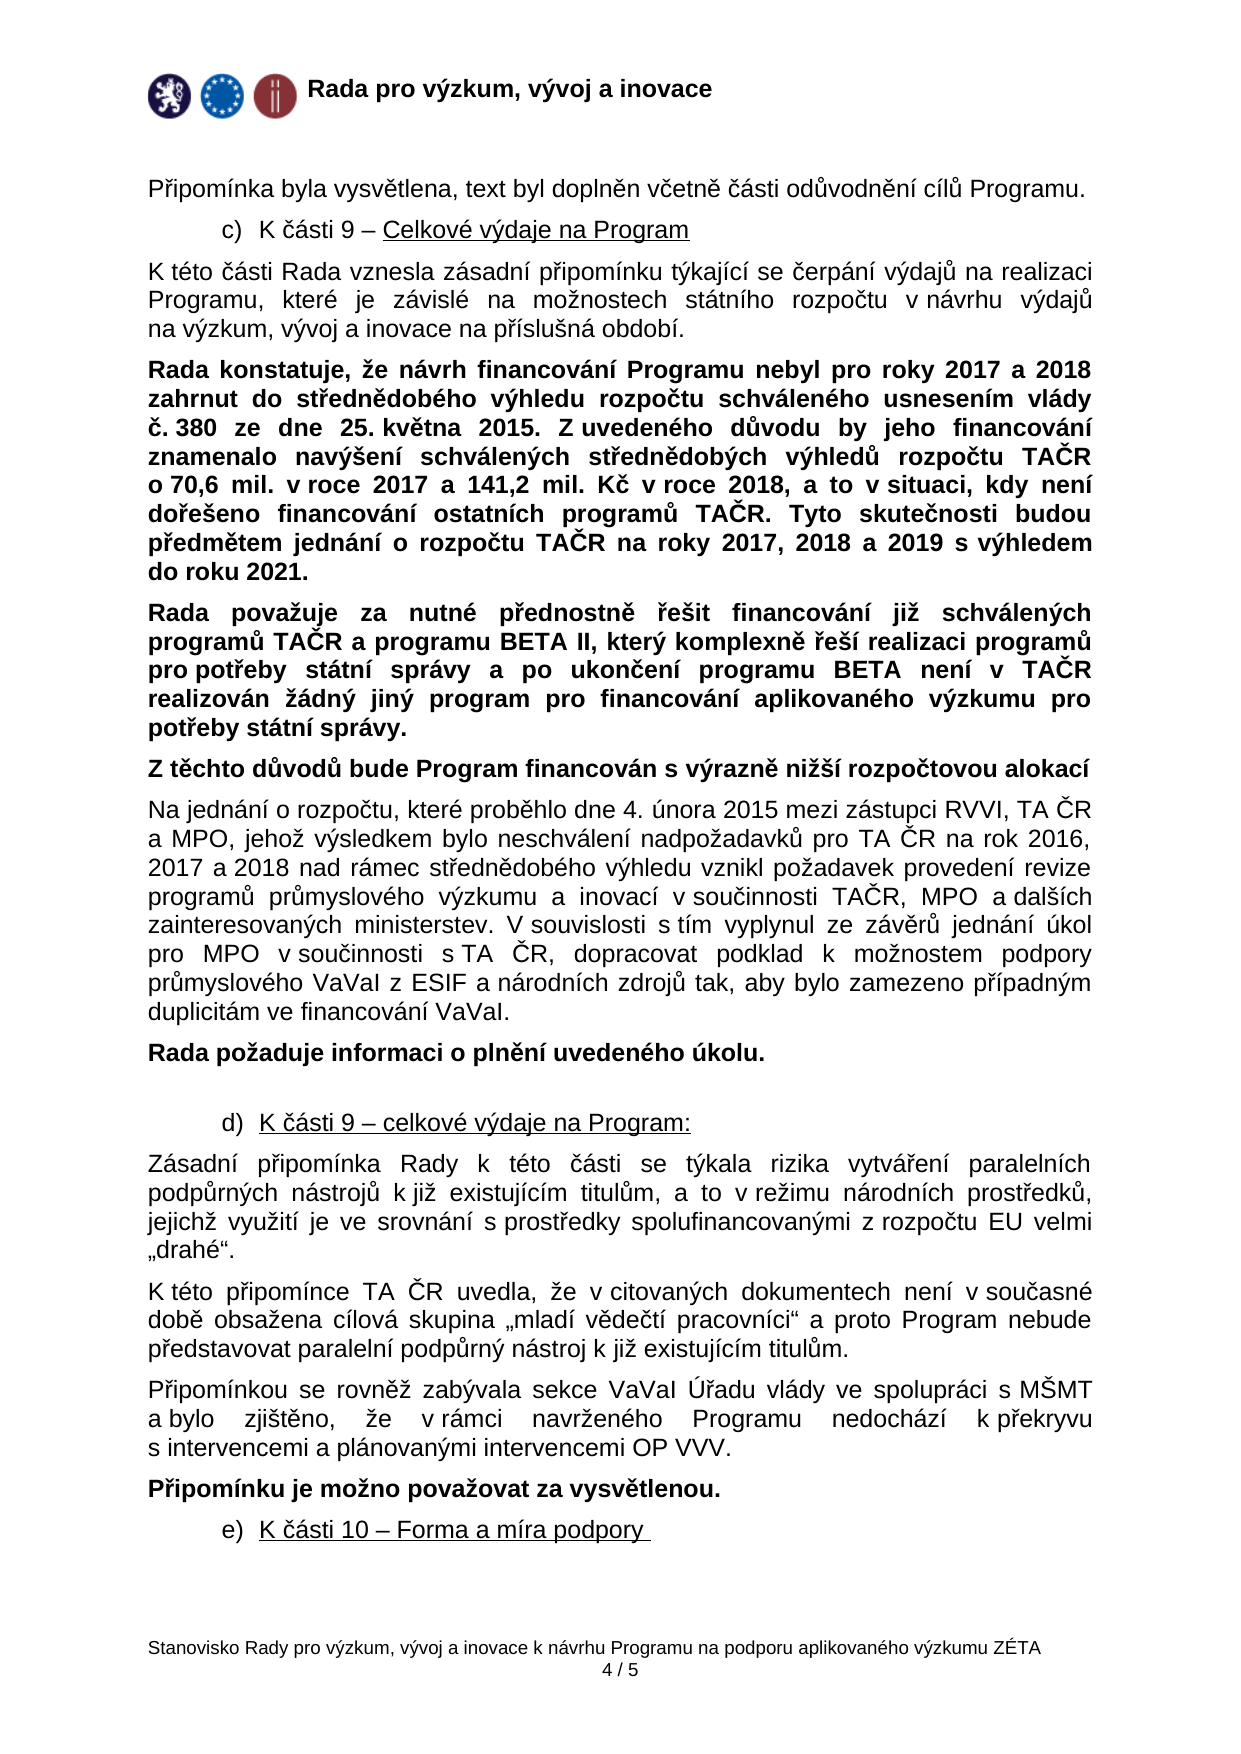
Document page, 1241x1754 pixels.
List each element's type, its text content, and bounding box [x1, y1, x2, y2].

text Z těchto důvodů bude Program financován s výrazně nižší rozpočtovou alokací [148, 754, 1093, 783]
picture [147, 73, 298, 120]
text Připomínkou se rovněž zabývala sekce VaVaI Úřadu vlády ve spolupráci s MŠMT a bylo zjištěno, že v rámci navrženého Programu nedochází k překryvu s intervencemi a plánovanými intervencemi OP VVV. [148, 1375, 1093, 1461]
text Rada považuje za nutné přednostně řešit financování již schválených programů TAČR a programu BETA II, který komplexně řeší realizaci programů pro potřeby státní správy a po ukončení programu BETA není v TAČR realizován žádný jiný program pro financování aplikovaného výzkumu pro potřeby státní správy. [148, 598, 1093, 741]
list K části 9 – celkové výdaje na Program: [221, 1108, 1093, 1136]
list K části 9 – Celkové výdaje na Program [221, 215, 1093, 244]
text Rada konstatuje, že návrh financování Programu nebyl pro roky 2017 a 2018 zahrnut do střednědobého výhledu rozpočtu schváleného usnesením vlády č. 380 ze dne 25. května 2015. Z uvedeného důvodu by jeho financování znamenalo navýšení schválených střednědobých výhledů rozpočtu TAČR o 70,6 mil. v roce 2017 a 141,2 mil. Kč v roce 2018, a to v situaci, kdy není dořešeno financování ostatních programů TAČR. Tyto skutečnosti budou předmětem jednání o rozpočtu TAČR na roky 2017, 2018 a 2019 s výhledem do roku 2021. [148, 355, 1093, 585]
text Rada požaduje informaci o plnění uvedeného úkolu. [148, 1038, 1093, 1066]
text K této části Rada vznesla zásadní připomínku týkající se čerpání výdajů na realizaci Programu, které je závislé na možnostech státního rozpočtu v návrhu výdajů na výzkum, vývoj a inovace na příslušná období. [148, 256, 1093, 343]
text Zásadní připomínka Rady k této části se týkala rizika vytváření paralelních podpůrných nástrojů k již existujícím titulům, a to v režimu národních prostředků, jejichž využití je ve srovnání s prostředky spolufinancovanými z rozpočtu EU velmi „drahé“. [148, 1149, 1093, 1264]
text Na jednání o rozpočtu, které proběhlo dne 4. února 2015 mezi zástupci RVVI, TA ČR a MPO, jehož výsledkem bylo neschválení nadpožadavků pro TA ČR na rok 2016, 2017 a 2018 nad rámec střednědobého výhledu vznikl požadavek provedení revize programů průmyslového výzkumu a inovací v součinnosti TAČR, MPO a dalších zainteresovaných ministerstev. V souvislosti s tím vyplynul ze závěrů jednání úkol pro MPO v součinnosti s TA ČR, dopracovat podklad k možnostem podpory průmyslového VaVaI z ESIF a národních zdrojů tak, aby bylo zamezeno případným duplicitám ve financování VaVaI. [148, 795, 1093, 1025]
list K části 10 – Forma a míra podpory [221, 1515, 1093, 1544]
text K této připomínce TA ČR uvedla, že v citovaných dokumentech není v současné době obsažena cílová skupina „mladí vědečtí pracovníci“ a proto Program nebude představovat paralelní podpůrný nástroj k již existujícím titulům. [148, 1276, 1093, 1363]
text Připomínka byla vysvětlena, text byl doplněn včetně části odůvodnění cílů Programu. [148, 174, 1093, 203]
text Připomínku je možno považovat za vysvětlenou. [148, 1474, 1093, 1503]
